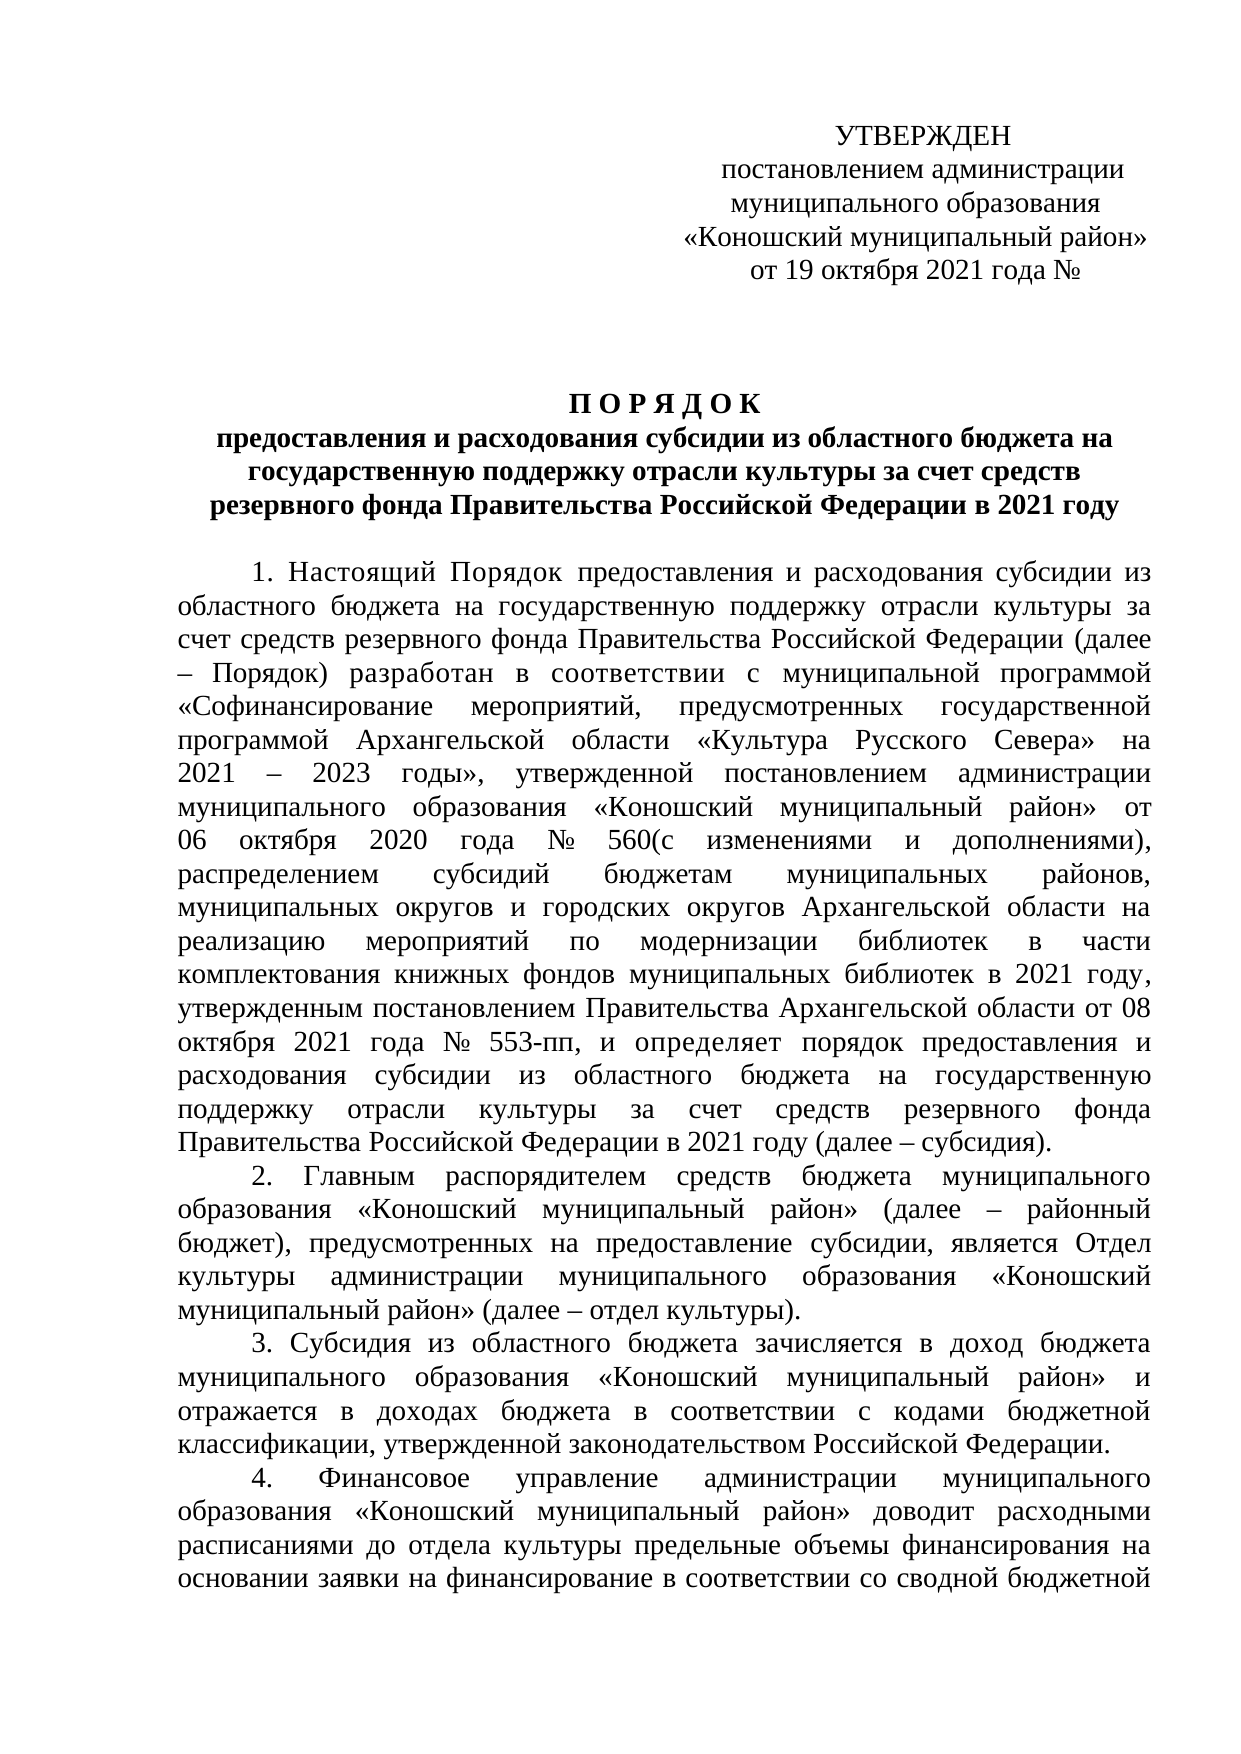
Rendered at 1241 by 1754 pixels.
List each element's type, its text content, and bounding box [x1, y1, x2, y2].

text УТВЕРЖДЕН [177, 118, 1152, 152]
text постановлением администрации [177, 152, 1152, 185]
text предоставления и расходования субсидии из областного бюджета на государственную поддержку отрасли культуры за счет средств резервного фонда Правительства Российской Федерации в 2021 году [177, 420, 1152, 521]
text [177, 1460, 1152, 1594]
text «Коношский муниципальный район» [177, 219, 1152, 252]
text 2. Главным распорядителем средств бюджета муниципального образования «Коношский муниципальный район» (далее – районный бюджет), предусмотренных на предоставление субсидии, является Отдел культуры администрации муниципального образования «Коношский муниципальный район» (далее – отдел культуры). [177, 1158, 1152, 1326]
text муниципального образования [177, 185, 1152, 219]
text от 19 октября 2021 года № [177, 252, 1152, 286]
text П О Р Я Д О К [177, 386, 1152, 420]
text 3. Субсидия из областного бюджета зачисляется в доход бюджета муниципального образования «Коношский муниципальный район» и отражается в доходах бюджета в соответствии с кодами бюджетной классификации, утвержденной законодательством Российской Федерации. [177, 1326, 1152, 1460]
text 1. Настоящий Порядок предоставления и расходования субсидии из областного бюджета на государственную поддержку отрасли культуры за счет средств резервного фонда Правительства Российской Федерации (далее – Порядок) разработан в соответствии с муниципальной программой «Софинансирование мероприятий, предусмотренных государственной программой Архангельской области «Культура Русского Севера» на 2021 – 2023 годы», утвержденной постановлением администрации муниципального образования «Коношский муниципальный район» от 06 октября 2020 года № 560(с изменениями и дополнениями), распределением субсидий бюджетам муниципальных районов, муниципальных округов и городских округов Архангельской области на реализацию мероприятий по модернизации библиотек в части комплектования книжных фондов муниципальных библиотек в 2021 году, утвержденным постановлением Правительства Архангельской области от 08 октября 2021 года № 553-пп, и определяет порядок предоставления и расходования субсидии из областного бюджета на государственную поддержку отрасли культуры за счет средств резервного фонда Правительства Российской Федерации в 2021 году (далее – субсидия). [177, 554, 1152, 1158]
